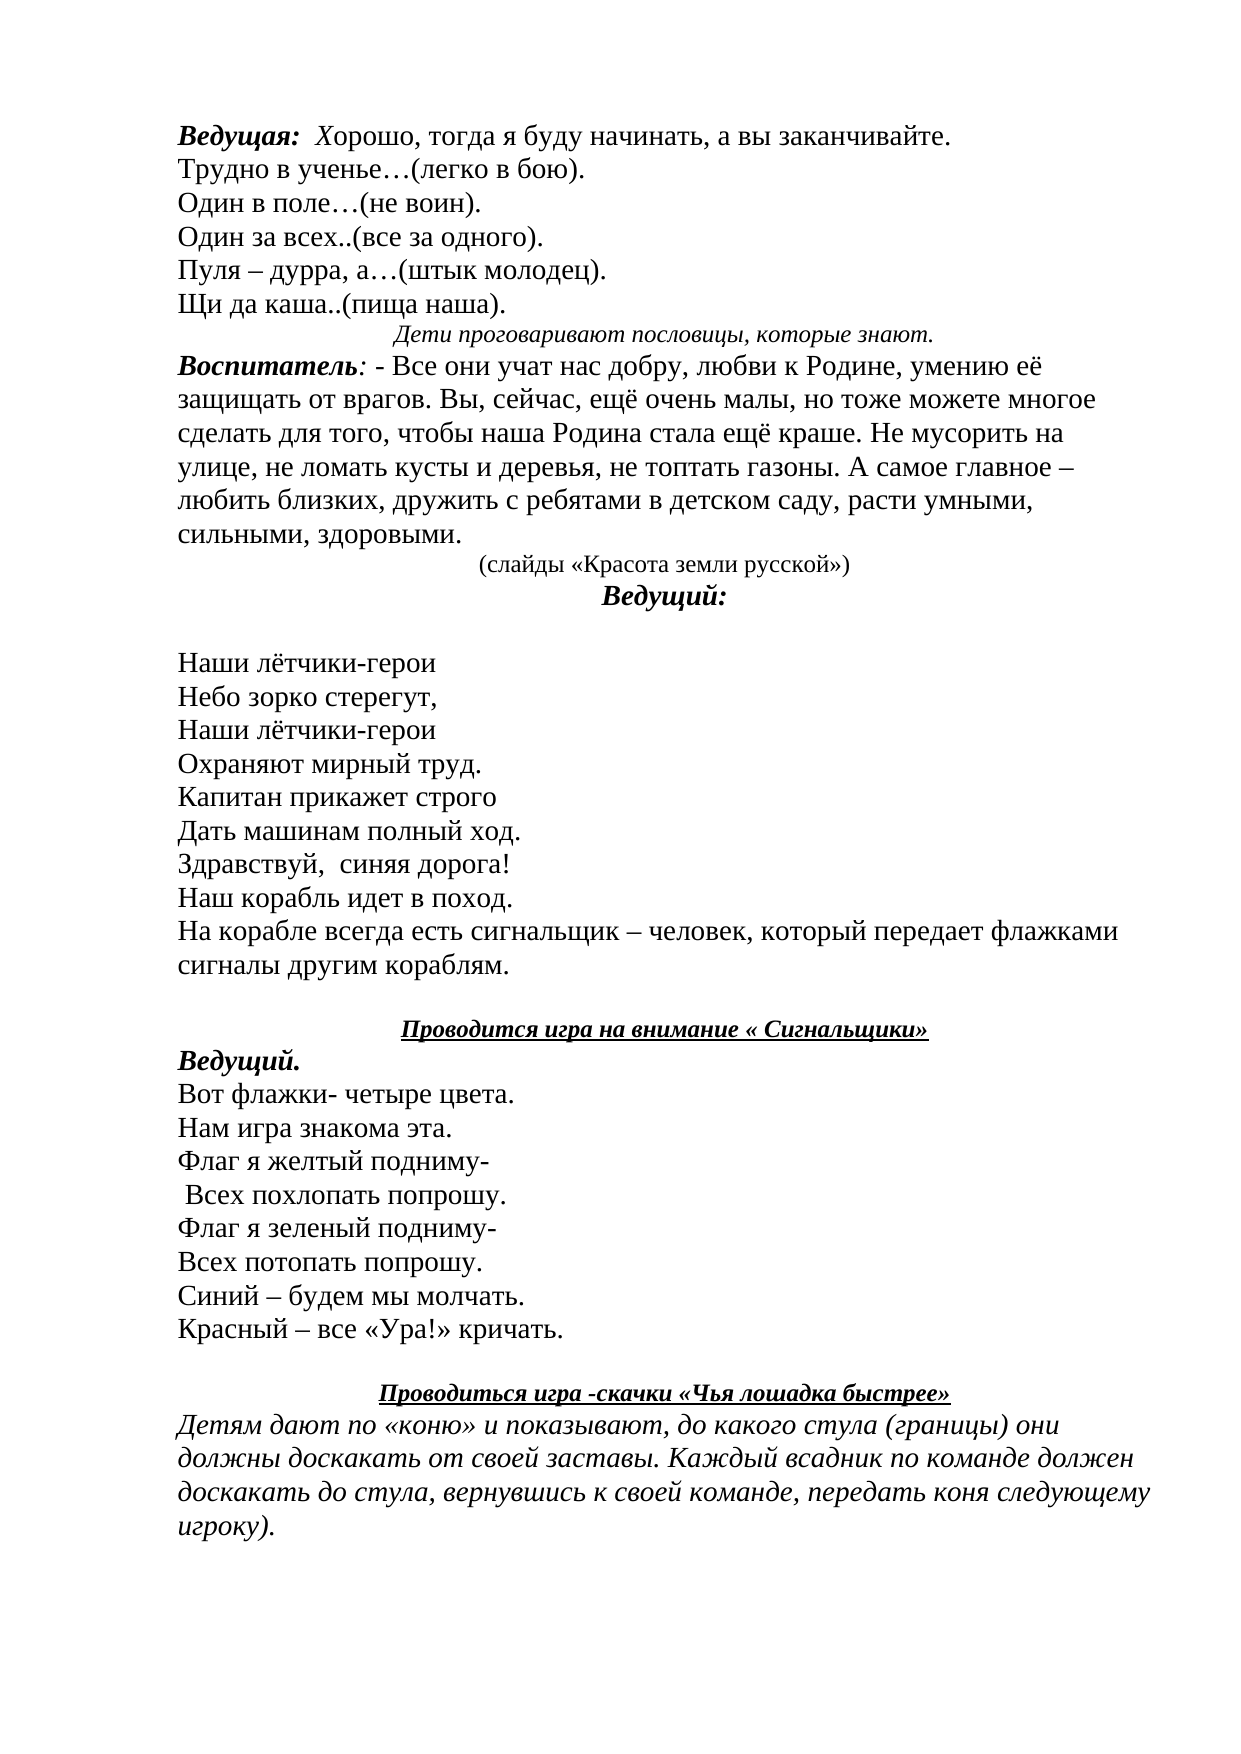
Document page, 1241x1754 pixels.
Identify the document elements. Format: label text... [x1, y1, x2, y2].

text Детям дают по «коню» и показывают, до какого стула (границы) они должны доскакать от своей заставы. Каждый всадник по команде должен доскакать до стула, вернувшись к своей команде, передать коня следующему игроку). [177, 1407, 1152, 1541]
text Ведущий. [177, 1043, 1152, 1076]
text Один в поле…(не воин). [177, 185, 1152, 219]
text Капитан прикажет строго [177, 779, 1152, 813]
text Проводиться игра -скачки «Чья лошадка быстрее» [177, 1378, 1152, 1407]
text Щи да каша..(пища наша). [177, 286, 1152, 319]
text Флаг я желтый подниму- [177, 1143, 1152, 1177]
text Один за всех..(все за одного). [177, 219, 1152, 252]
text Ведущий: [177, 578, 1152, 612]
text (слайды «Красота земли русской») [177, 549, 1152, 578]
text Синий – будем мы молчать. [177, 1278, 1152, 1311]
text Флаг я зеленый подниму- [177, 1211, 1152, 1244]
text Вот флажки- четыре цвета. [177, 1076, 1152, 1110]
text Ведущая: Хорошо, тогда я буду начинать, а вы заканчивайте. [177, 118, 1152, 152]
text На корабле всегда есть сигнальщик – человек, который передает флажками сигналы другим кораблям. [177, 913, 1152, 981]
text Проводится игра на внимание « Сигнальщики» [177, 1014, 1152, 1043]
text Воспитатель: - Все они учат нас добру, любви к Родине, умению её защищать от врагов. Вы, сейчас, ещё очень малы, но тоже можете многое сделать для того, чтобы наша Родина стала ещё краше. Не мусорить на улице, не ломать кусты и деревья, не топтать газоны. А самое главное – любить близких, дружить с ребятами в детском саду, расти умными, сильными, здоровыми. [177, 348, 1152, 549]
text Охраняют мирный труд. [177, 746, 1152, 779]
text Всех похлопать попрошу. [177, 1177, 1152, 1211]
text Красный – все «Ура!» кричать. [177, 1311, 1152, 1345]
text Наши лётчики-герои [177, 645, 1152, 679]
text Всех потопать попрошу. [177, 1244, 1152, 1278]
text Небо зорко стерегут, [177, 679, 1152, 712]
text Трудно в ученье…(легко в бою). [177, 152, 1152, 185]
text Дети проговаривают пословицы, которые знают. [177, 319, 1152, 348]
text Наш корабль идет в поход. [177, 880, 1152, 913]
text Нам игра знакома эта. [177, 1110, 1152, 1143]
text Пуля – дурра, а…(штык молодец). [177, 252, 1152, 286]
text Здравствуй, синяя дорога! [177, 846, 1152, 880]
text Дать машинам полный ход. [177, 813, 1152, 846]
text Наши лётчики-герои [177, 712, 1152, 746]
